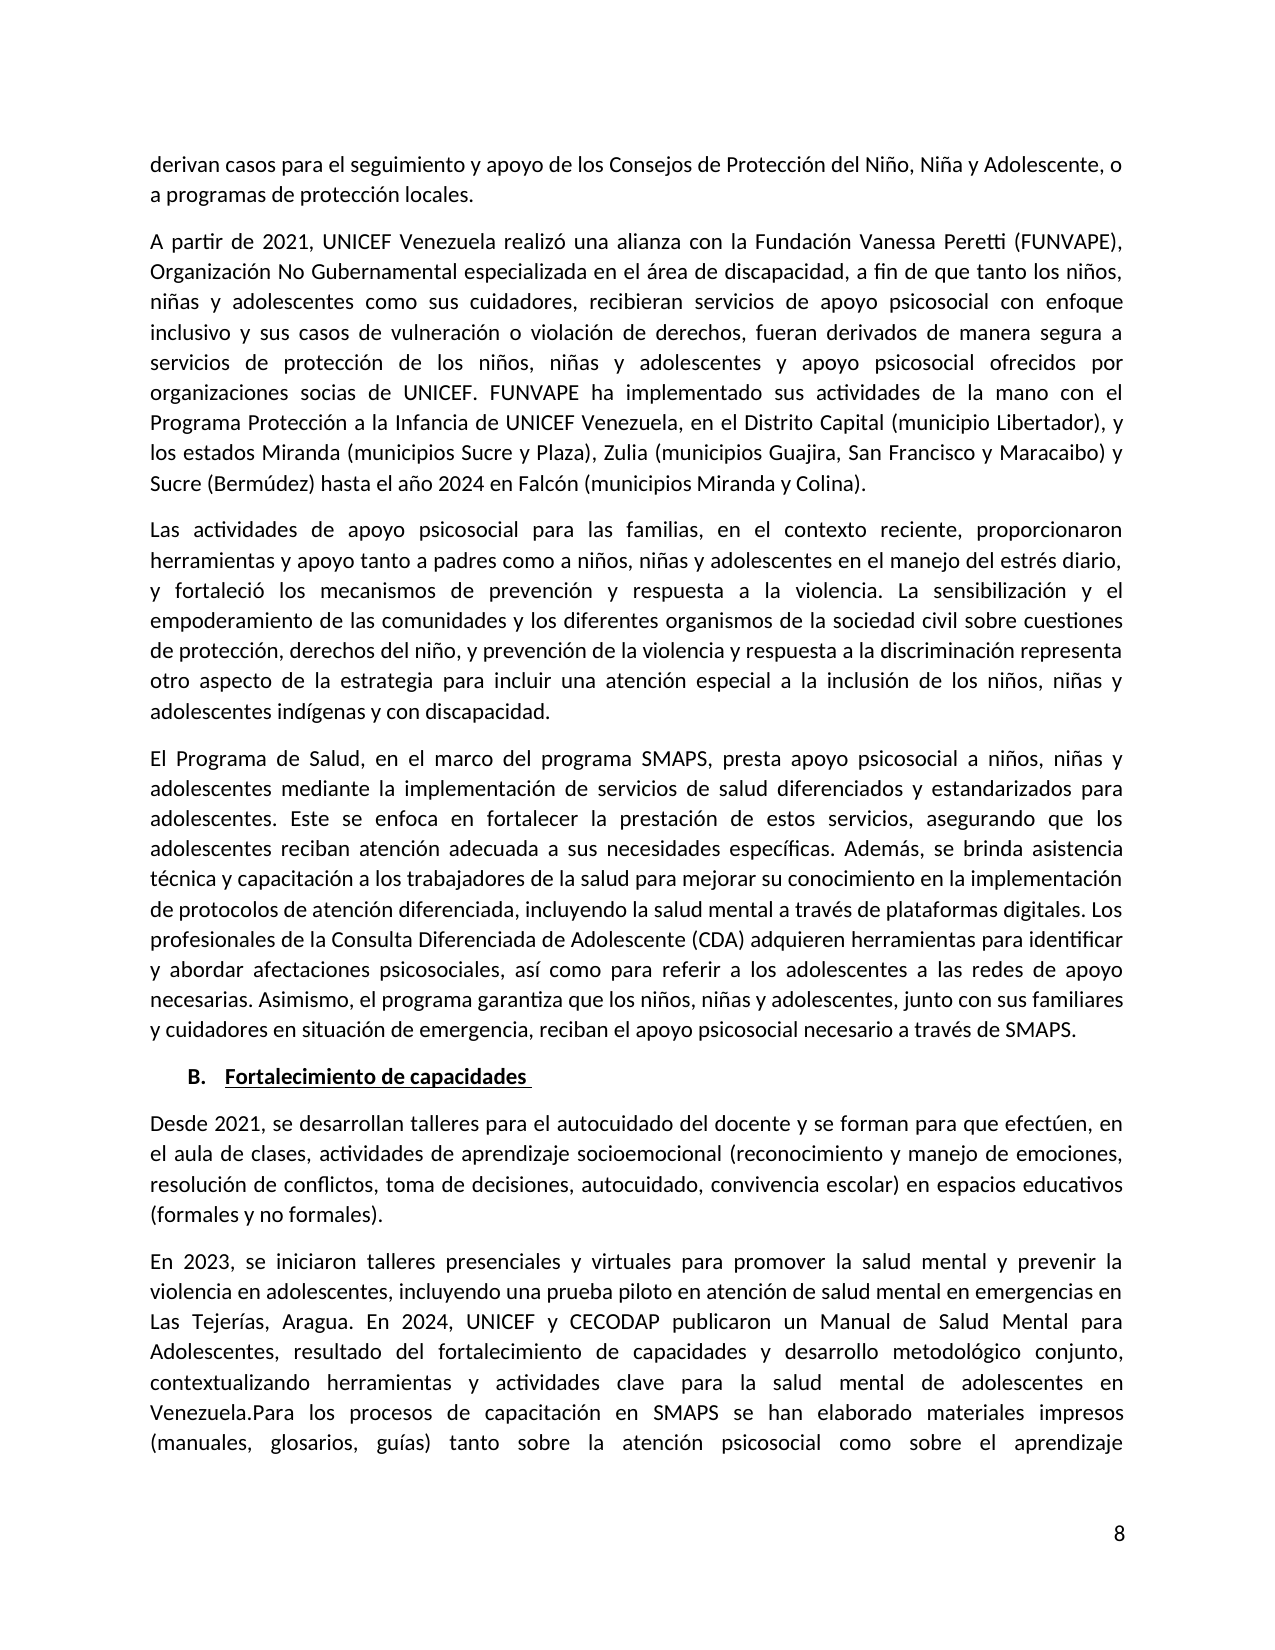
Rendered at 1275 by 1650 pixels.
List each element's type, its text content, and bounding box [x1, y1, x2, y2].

text Las actividades de apoyo psicosocial para las familias, en el contexto reciente, proporcionaron herramientas y apoyo tanto a padres como a niños, niñas y adolescentes en el manejo del estrés diario, y fortaleció los mecanismos de prevención y respuesta a la violencia. La sensibilización y el empoderamiento de las comunidades y los diferentes organismos de la sociedad civil sobre cuestiones de protección, derechos del niño, y prevención de la violencia y respuesta a la discriminación representa otro aspecto de la estrategia para incluir una atención especial a la inclusión de los niños, niñas y adolescentes indígenas y con discapacidad. [150, 516, 1125, 725]
list Fortalecimiento de capacidades [187, 1062, 1125, 1091]
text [150, 150, 1125, 208]
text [150, 1247, 1125, 1456]
text Desde 2021, se desarrollan talleres para el autocuidado del docente y se forman para que efectúen, en el aula de clases, actividades de aprendizaje socioemocional (reconocimiento y manejo de emociones, resolución de conflictos, toma de decisiones, autocuidado, convivencia escolar) en espacios educativos (formales y no formales). [150, 1109, 1125, 1228]
text A partir de 2021, UNICEF Venezuela realizó una alianza con la Fundación Vanessa Peretti (FUNVAPE), Organización No Gubernamental especializada en el área de discapacidad, a fin de que tanto los niños, niñas y adolescentes como sus cuidadores, recibieran servicios de apoyo psicosocial con enfoque inclusivo y sus casos de vulneración o violación de derechos, fueran derivados de manera segura a servicios de protección de los niños, niñas y adolescentes y apoyo psicosocial ofrecidos por organizaciones socias de UNICEF. FUNVAPE ha implementado sus actividades de la mano con el Programa Protección a la Infancia de UNICEF Venezuela, en el Distrito Capital (municipio Libertador), y los estados Miranda (municipios Sucre y Plaza), Zulia (municipios Guajira, San Francisco y Maracaibo) y Sucre (Bermúdez) hasta el año 2024 en Falcón (municipios Miranda y Colina). [150, 227, 1125, 497]
text El Programa de Salud, en el marco del programa SMAPS, presta apoyo psicosocial a niños, niñas y adolescentes mediante la implementación de servicios de salud diferenciados y estandarizados para adolescentes. Este se enfoca en fortalecer la prestación de estos servicios, asegurando que los adolescentes reciban atención adecuada a sus necesidades específicas. Además, se brinda asistencia técnica y capacitación a los trabajadores de la salud para mejorar su conocimiento en la implementación de protocolos de atención diferenciada, incluyendo la salud mental a través de plataformas digitales. Los profesionales de la Consulta Diferenciada de Adolescente (CDA) adquieren herramientas para identificar y abordar afectaciones psicosociales, así como para referir a los adolescentes a las redes de apoyo necesarias. Asimismo, el programa garantiza que los niños, niñas y adolescentes, junto con sus familiares y cuidadores en situación de emergencia, reciban el apoyo psicosocial necesario a través de SMAPS. [150, 744, 1125, 1044]
